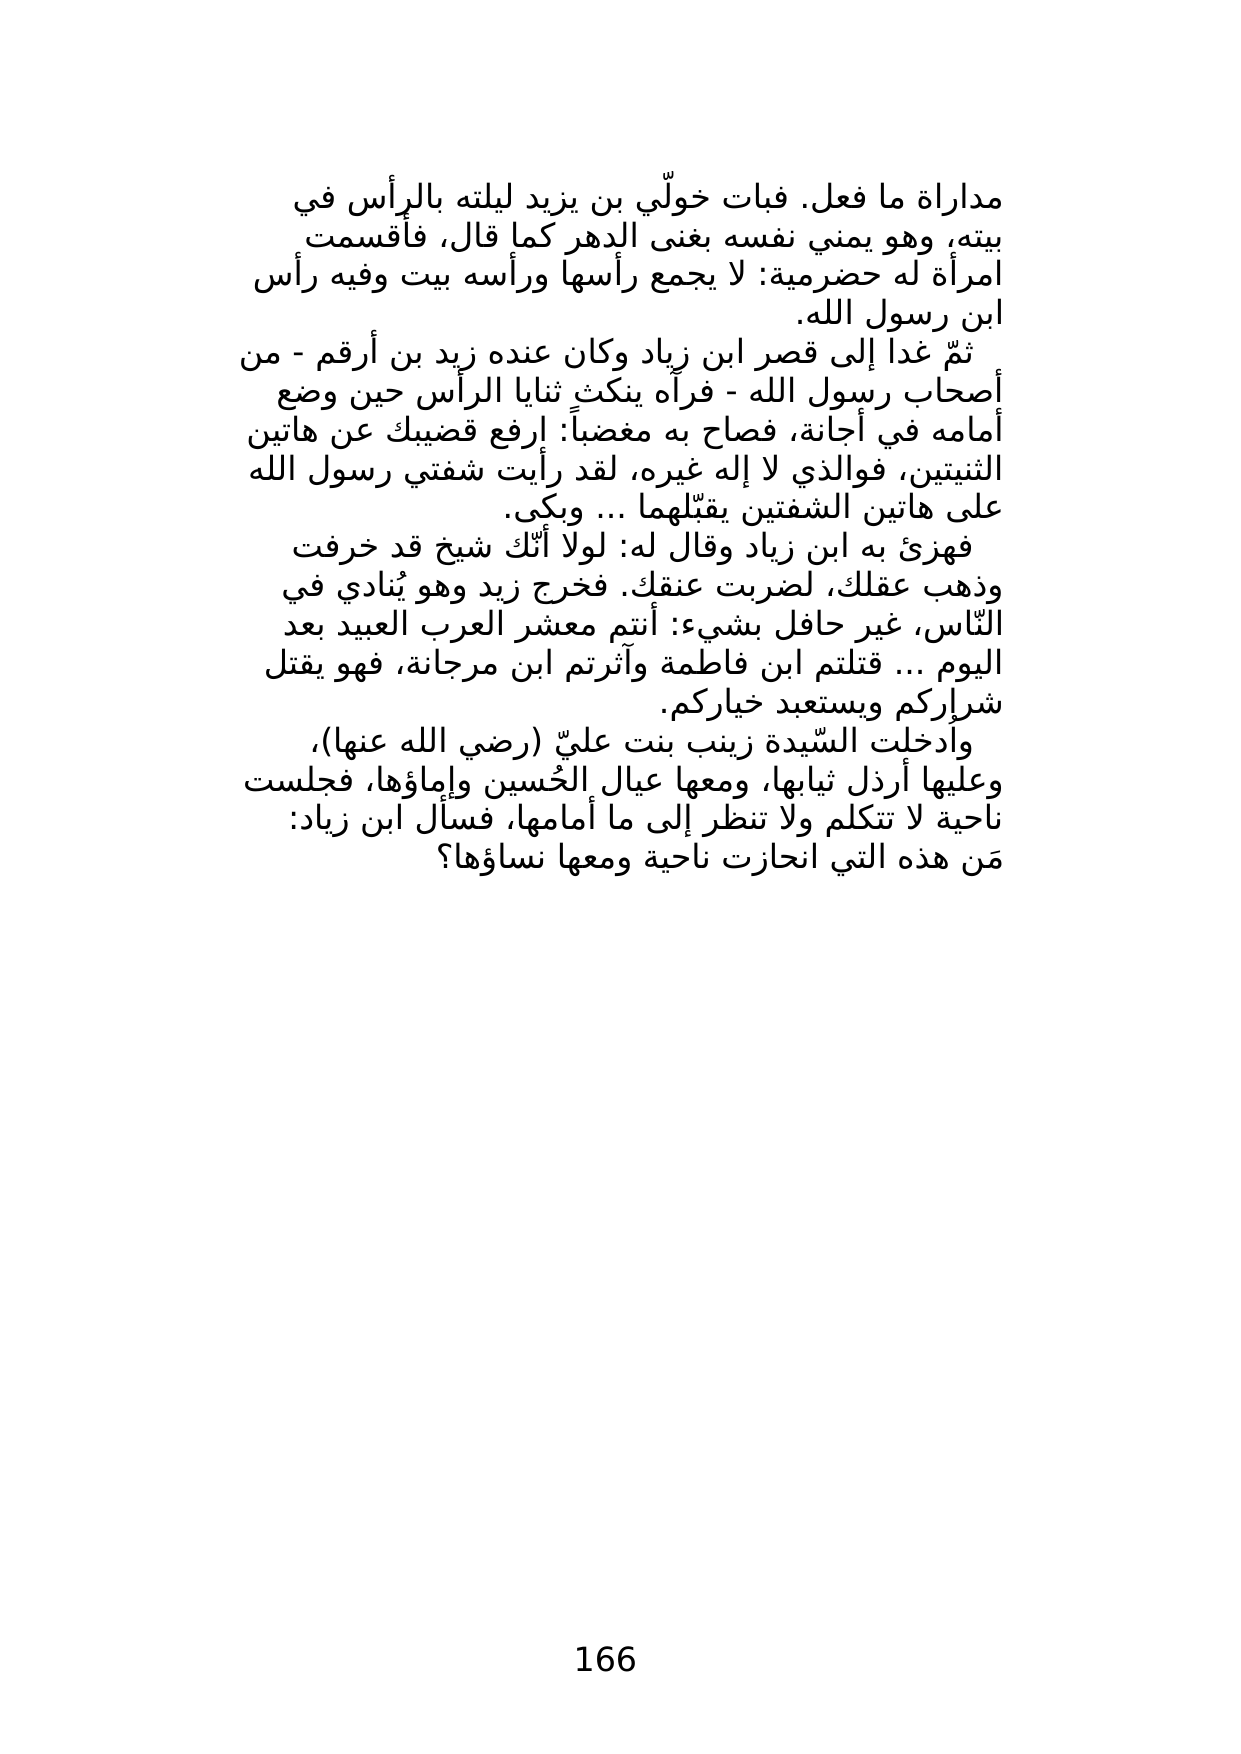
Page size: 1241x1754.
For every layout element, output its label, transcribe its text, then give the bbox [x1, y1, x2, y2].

text واُدخلت السّيدة زينب بنت عليّ (رضي الله عنها)، وعليها أرذل ثيابها، ومعها عيال الحُسين وإماؤها، فجلست ناحية لا تتكلم ولا تنظر إلى ما أمامها، فسأل ابن زياد: مَن هذه التي انحازت ناحية ومعها نساؤها؟ [236, 721, 1004, 877]
text ثمّ غدا إلى قصر ابن زياد وكان عنده زيد بن أرقم - من أصحاب رسول الله - فرآه ينكث ثنايا الرأس حين وضع أمامه في أجانة، فصاح به مغضباً: ارفع قضيبك عن هاتين الثنيتين، فوالذي لا إله غيره، لقد رأيت شفتي رسول الله على هاتين الشفتين يقبّلهما ... وبكى. [236, 333, 1004, 527]
text فهزئ به ابن زياد وقال له: لولا أنّك شيخ قد خرفت وذهب عقلك، لضربت عنقك. فخرج زيد وهو يُنادي في النّاس، غير حافل بشيء: أنتم معشر العرب العبيد بعد اليوم ... قتلتم ابن فاطمة وآثرتم ابن مرجانة، فهو يقتل شراركم ويستعبد خياركم. [236, 527, 1004, 721]
text مداراة ما فعل. فبات خولّي بن يزيد ليلته بالرأس في بيته، وهو يمني نفسه بغنى الدهر كما قال، فأقسمت امرأة له حضرمية: لا يجمع رأسها ورأسه بيت وفيه رأس ابن رسول الله. [236, 177, 1004, 333]
